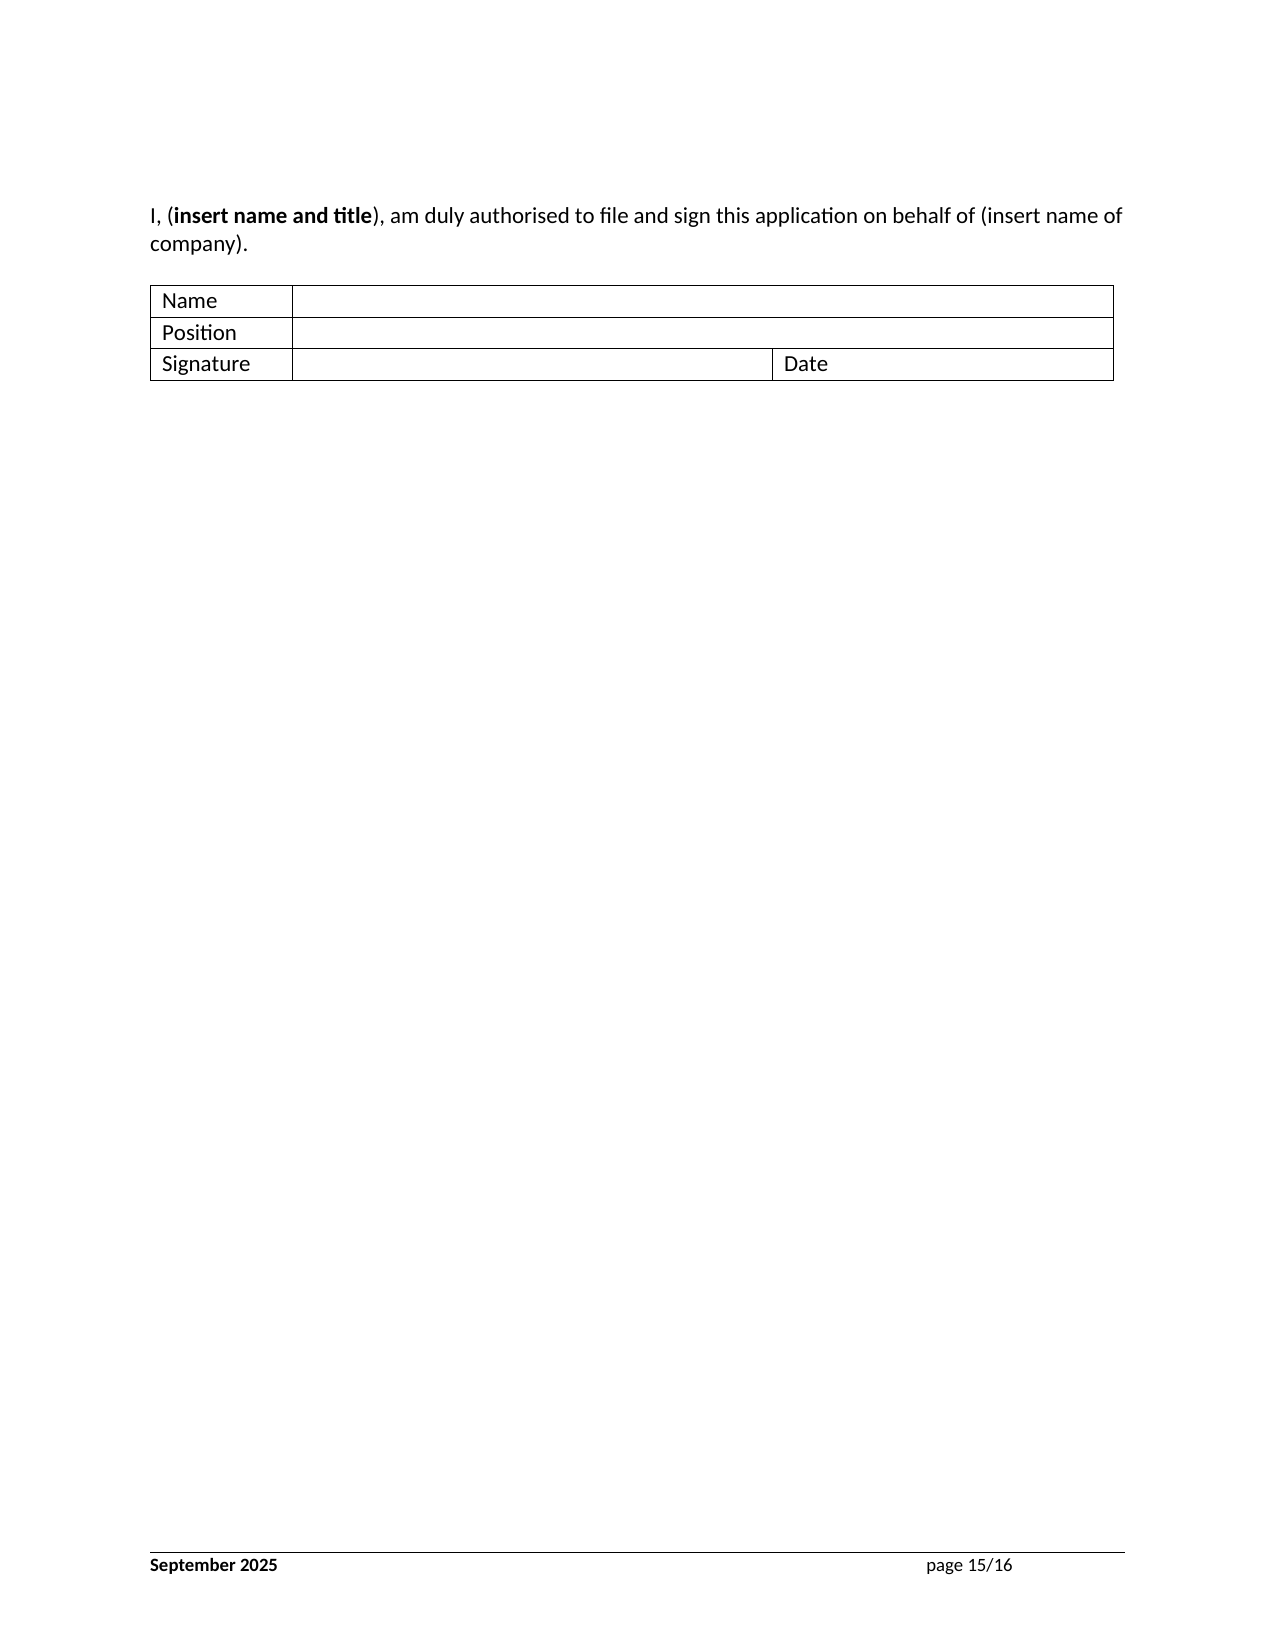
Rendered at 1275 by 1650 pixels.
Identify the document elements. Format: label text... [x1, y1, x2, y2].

table_cell [293, 349, 772, 380]
text I, (insert name and title), am duly authorised to file and sign this application on behalf of (insert name of company). [150, 201, 1125, 257]
table_header Name [151, 286, 292, 317]
table_cell Date [773, 349, 1113, 380]
table_cell [293, 318, 1113, 348]
table_cell Position [151, 318, 292, 348]
table_header [293, 286, 1113, 317]
table_cell Signature [151, 349, 292, 380]
